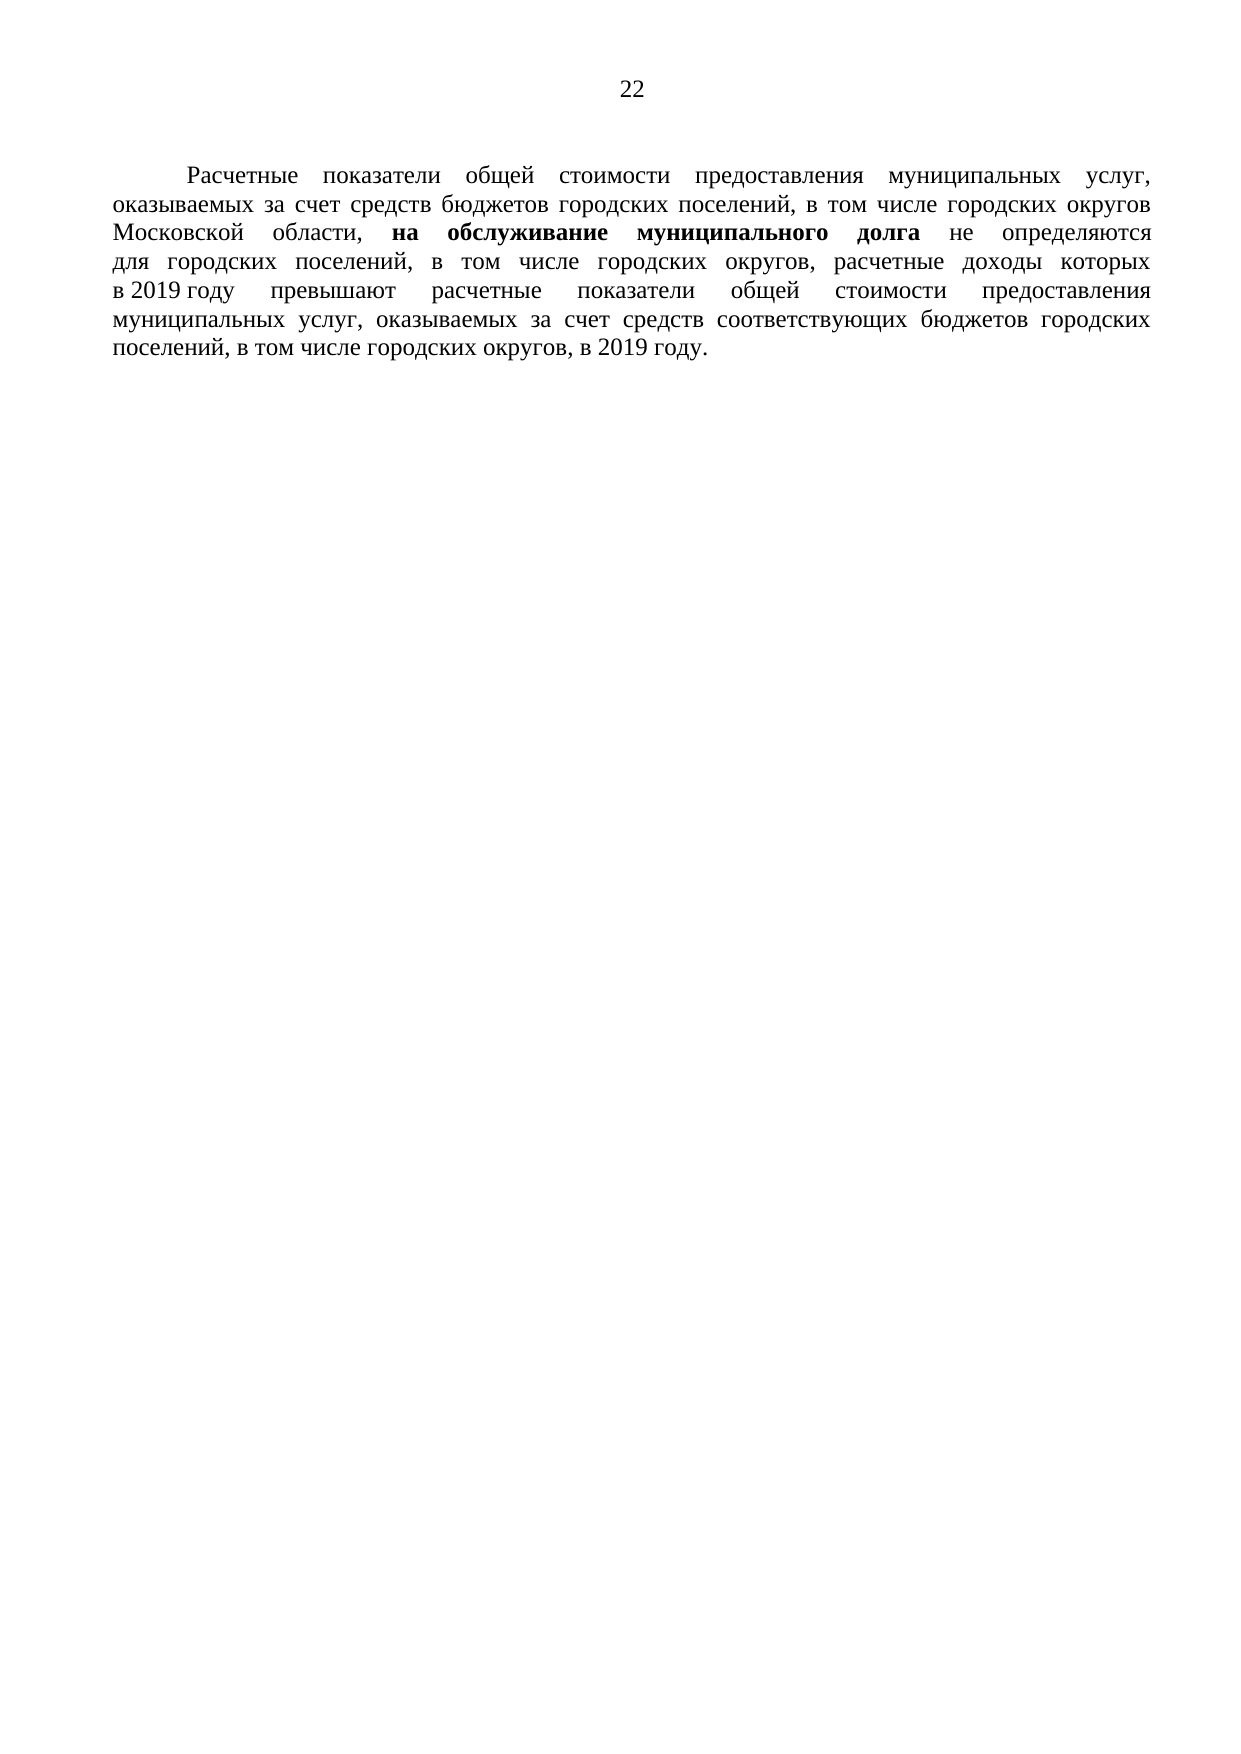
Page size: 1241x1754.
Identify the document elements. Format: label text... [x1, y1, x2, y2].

text Расчетные показатели общей стоимости предоставления муниципальных услуг, оказываемых за счет средств бюджетов городских поселений, в том числе городских округов Московской области, на обслуживание муниципального долга не определяются для городских поселений, в том числе городских округов, расчетные доходы которых в 2019 году превышают расчетные показатели общей стоимости предоставления муниципальных услуг, оказываемых за счет средств соответствующих бюджетов городских поселений, в том числе городских округов, в 2019 году. [112, 160, 1152, 361]
